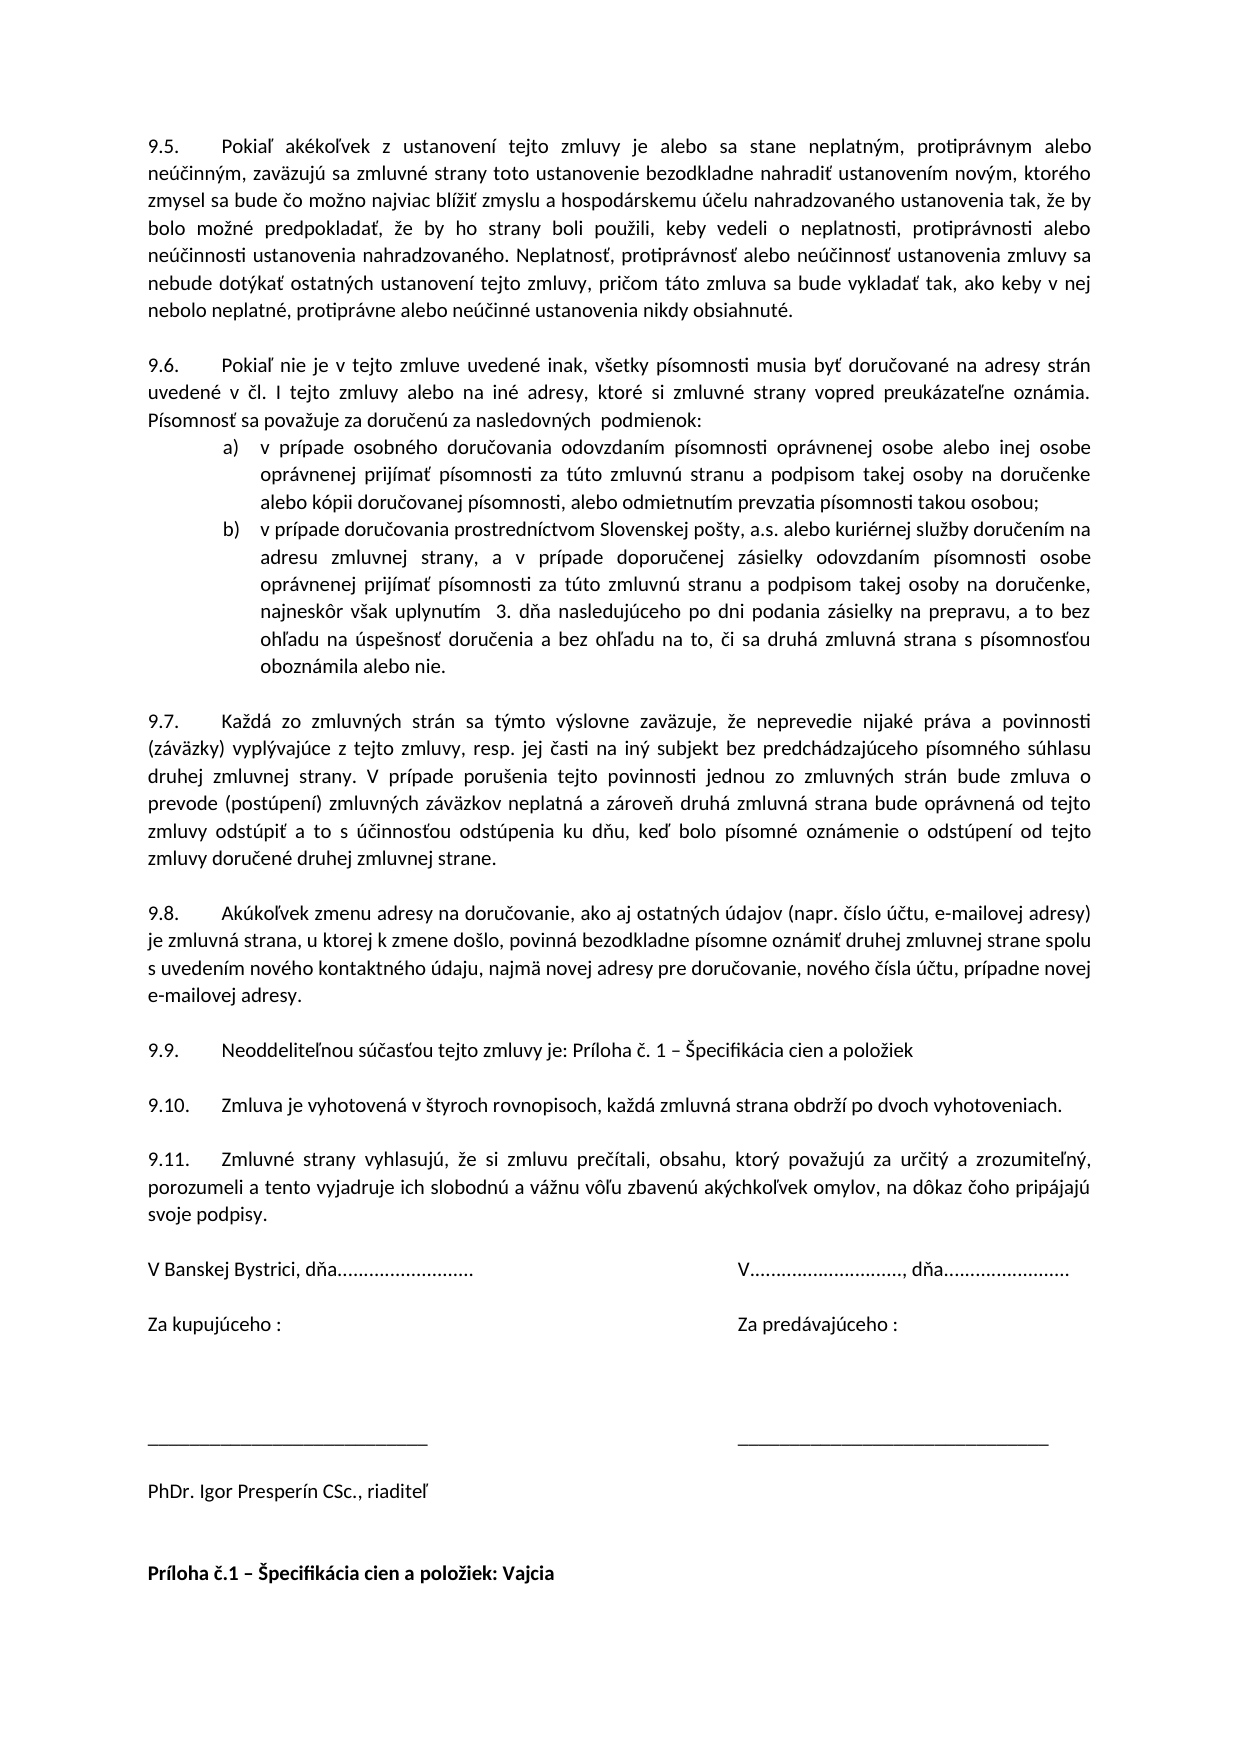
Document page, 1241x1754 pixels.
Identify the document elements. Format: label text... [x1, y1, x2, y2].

list v prípade doručovania prostredníctvom Slovenskej pošty, a.s. alebo kuriérnej služby doručením na adresu zmluvnej strany, a v prípade doporučenej zásielky odovzdaním písomnosti osobe oprávnenej prijímať písomnosti za túto zmluvnú stranu a podpisom takej osoby na doručenke, najneskôr však uplynutím 3. dňa nasledujúceho po dni podania zásielky na prepravu, a to bez ohľadu na úspešnosť doručenia a bez ohľadu na to, či sa druhá zmluvná strana s písomnosťou oboznámila alebo nie. [223, 516, 1093, 679]
text PhDr. Igor Presperín CSc., riaditeľ [148, 1478, 1093, 1503]
list Zmluva je vyhotovená v štyroch rovnopisoch, každá zmluvná strana obdrží po dvoch vyhotoveniach. [148, 1092, 1093, 1117]
text Za kupujúceho : Za predávajúceho : [148, 1311, 1093, 1336]
text V Banskej Bystrici, dňa.......................... V............................., dňa........................ [148, 1256, 1093, 1282]
list v prípade osobného doručovania odovzdaním písomnosti oprávnenej osobe alebo inej osobe oprávnenej prijímať písomnosti za túto zmluvnú stranu a podpisom takej osoby na doručenke alebo kópii doručovanej písomnosti, alebo odmietnutím prevzatia písomnosti takou osobou; [223, 434, 1093, 514]
text ___________________________ ______________________________ [148, 1423, 1093, 1476]
list Neoddeliteľnou súčasťou tejto zmluvy je: Príloha č. 1 – Špecifikácia cien a položiek [148, 1037, 1093, 1062]
list Akúkoľvek zmenu adresy na doručovanie, ako aj ostatných údajov (napr. číslo účtu, e-mailovej adresy) je zmluvná strana, u ktorej k zmene došlo, povinná bezodkladne písomne oznámiť druhej zmluvnej strane spolu s uvedením nového kontaktného údaju, najmä novej adresy pre doručovanie, nového čísla účtu, prípadne novej e-mailovej adresy. [148, 900, 1093, 1008]
list Každá zo zmluvných strán sa týmto výslovne zaväzuje, že neprevedie nijaké práva a povinnosti (záväzky) vyplývajúce z tejto zmluvy, resp. jej časti na iný subjekt bez predchádzajúceho písomného súhlasu druhej zmluvnej strany. V prípade porušenia tejto povinnosti jednou zo zmluvných strán bude zmluva o prevode (postúpení) zmluvných záväzkov neplatná a zároveň druhá zmluvná strana bude oprávnená od tejto zmluvy odstúpiť a to s účinnosťou odstúpenia ku dňu, keď bolo písomné oznámenie o odstúpení od tejto zmluvy doručené druhej zmluvnej strane. [148, 708, 1093, 871]
list Pokiaľ nie je v tejto zmluve uvedené inak, všetky písomnosti musia byť doručované na adresy strán uvedené v čl. I tejto zmluvy alebo na iné adresy, ktoré si zmluvné strany vopred preukázateľne oznámia. Písomnosť sa považuje za doručenú za nasledovných podmienok: [148, 352, 1093, 432]
list Pokiaľ akékoľvek z ustanovení tejto zmluvy je alebo sa stane neplatným, protiprávnym alebo neúčinným, zaväzujú sa zmluvné strany toto ustanovenie bezodkladne nahradiť ustanovením novým, ktorého zmysel sa bude čo možno najviac blížiť zmyslu a hospodárskemu účelu nahradzovaného ustanovenia tak, že by bolo možné predpokladať, že by ho strany boli použili, keby vedeli o neplatnosti, protiprávnosti alebo neúčinnosti ustanovenia nahradzovaného. Neplatnosť, protiprávnosť alebo neúčinnosť ustanovenia zmluvy sa nebude dotýkať ostatných ustanovení tejto zmluvy, pričom táto zmluva sa bude vykladať tak, ako keby v nej nebolo neplatné, protiprávne alebo neúčinné ustanovenia nikdy obsiahnuté. [148, 133, 1093, 323]
list Zmluvné strany vyhlasujú, že si zmluvu prečítali, obsahu, ktorý považujú za určitý a zrozumiteľný, porozumeli a tento vyjadruje ich slobodnú a vážnu vôľu zbavenú akýchkoľvek omylov, na dôkaz čoho pripájajú svoje podpisy. [148, 1147, 1093, 1227]
text Príloha č.1 – Špecifikácia cien a položiek: Vajcia [148, 1560, 1093, 1586]
